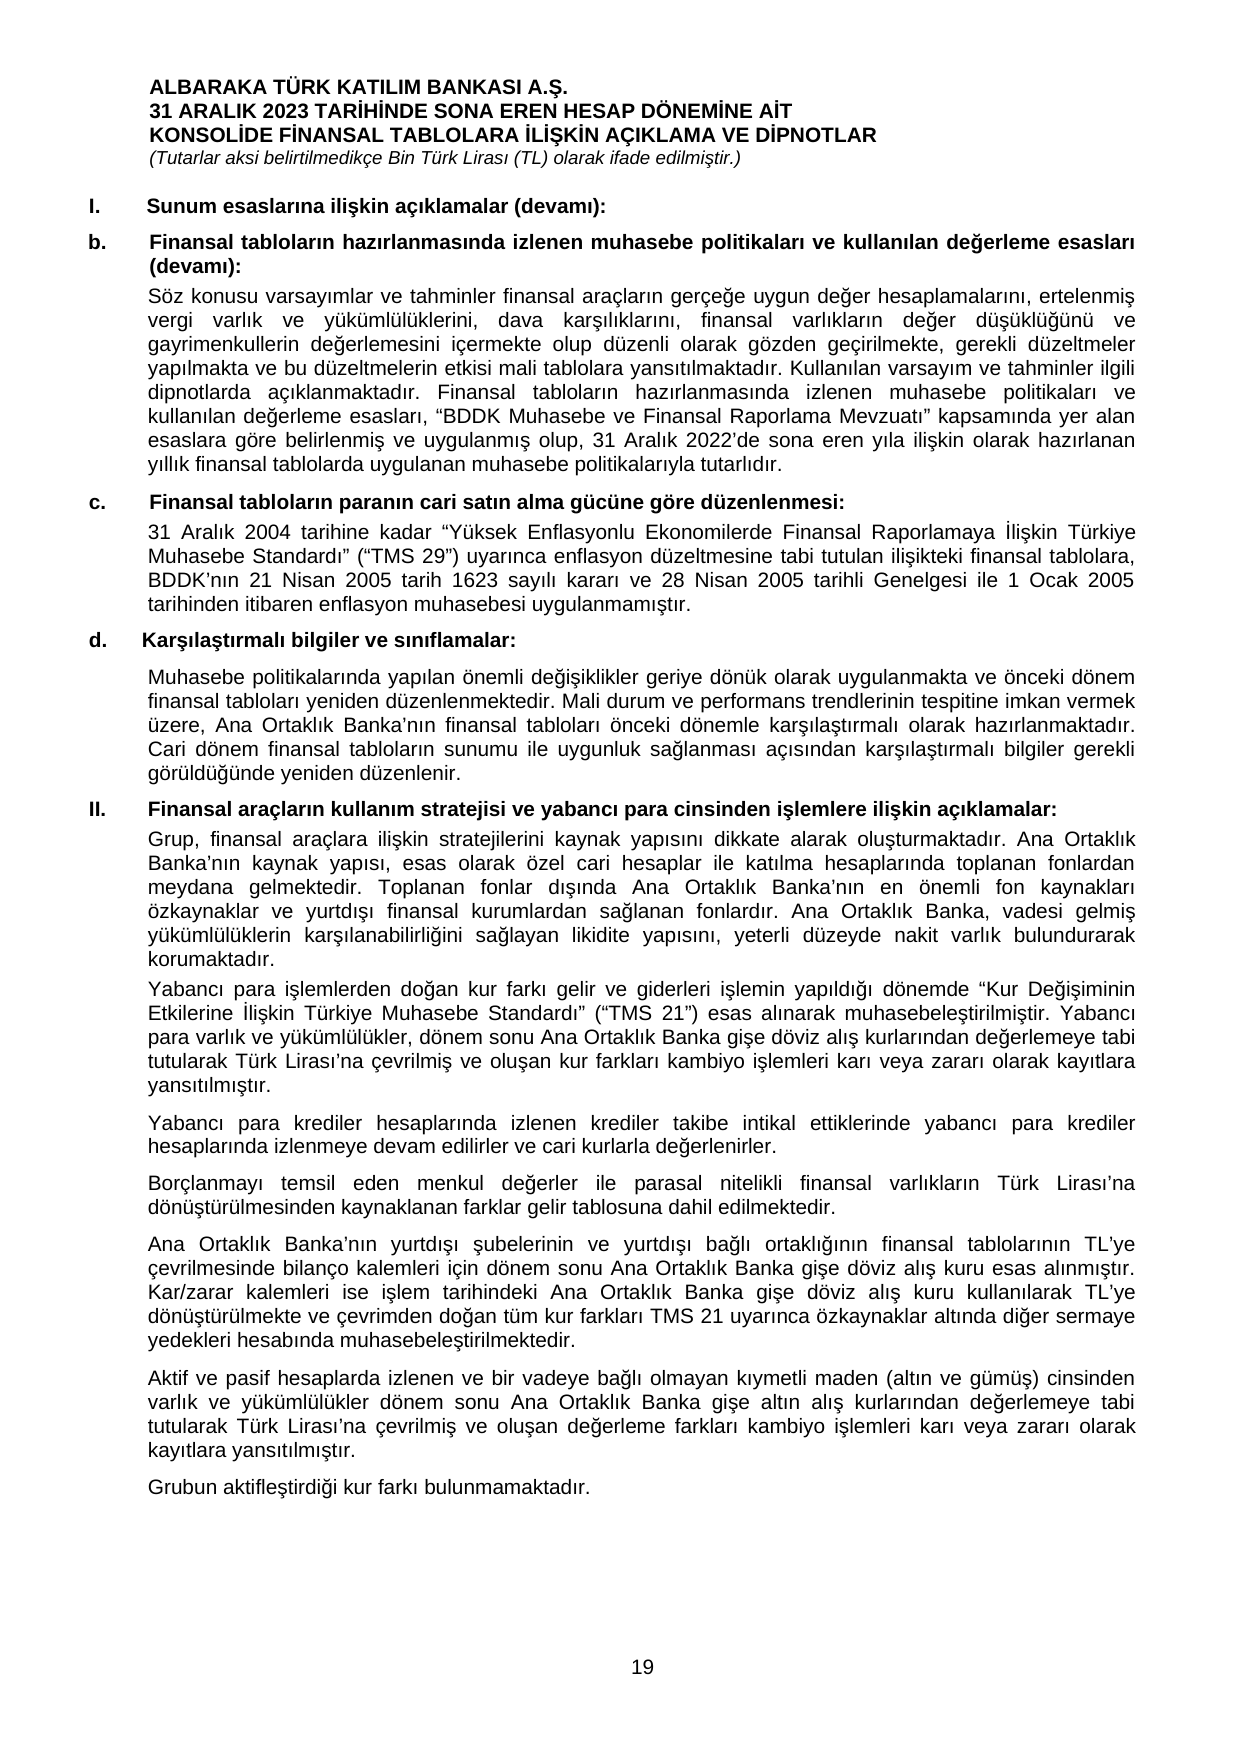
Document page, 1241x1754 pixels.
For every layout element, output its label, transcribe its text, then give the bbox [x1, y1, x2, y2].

text 31 Aralık 2004 tarihine kadar “Yüksek Enflasyonlu Ekonomilerde Finansal Raporlamaya İlişkin Türkiye Muhasebe Standardı” (“TMS 29”) uyarınca enflasyon düzeltmesine tabi tutulan ilişikteki finansal tablolara, BDDK’nın 21 Nisan 2005 tarih 1623 sayılı kararı ve 28 Nisan 2005 tarihli Genelgesi ile 1 Ocak 2005 tarihinden itibaren enflasyon muhasebesi uygulanmamıştır. [148, 520, 1137, 616]
text II. Finansal araçların kullanım stratejisi ve yabancı para cinsinden işlemlere ilişkin açıklamalar: [89, 797, 1137, 821]
text Grubun aktifleştirdiği kur farkı bulunmamaktadır. [148, 1475, 1137, 1499]
text Söz konusu varsayımlar ve tahminler finansal araçların gerçeğe uygun değer hesaplamalarını, ertelenmiş vergi varlık ve yükümlülüklerini, dava karşılıklarını, finansal varlıkların değer düşüklüğünü ve gayrimenkullerin değerlemesini içermekte olup düzenli olarak gözden geçirilmekte, gerekli düzeltmeler yapılmakta ve bu düzeltmelerin etkisi mali tablolara yansıtılmaktadır. Kullanılan varsayım ve tahminler ilgili dipnotlarda açıklanmaktadır. Finansal tabloların hazırlanmasında izlenen muhasebe politikaları ve kullanılan değerleme esasları, “BDDK Muhasebe ve Finansal Raporlama Mevzuatı” kapsamında yer alan esaslara göre belirlenmiş ve uygulanmış olup, 31 Aralık 2022’de sona eren yıla ilişkin olarak hazırlanan yıllık finansal tablolarda uygulanan muhasebe politikalarıyla tutarlıdır. [148, 284, 1137, 476]
text d. Karşılaştırmalı bilgiler ve sınıflamalar: [89, 628, 1137, 652]
text I. Sunum esaslarına ilişkin açıklamalar (devamı): [89, 193, 1137, 217]
text Borçlanmayı temsil eden menkul değerler ile parasal nitelikli finansal varlıkların Türk Lirası’na dönüştürülmesinden kaynaklanan farklar gelir tablosuna dahil edilmektedir. [148, 1171, 1137, 1219]
text Ana Ortaklık Banka’nın yurtdışı şubelerinin ve yurtdışı bağlı ortaklığının finansal tablolarının TL’ye çevrilmesinde bilanço kalemleri için dönem sonu Ana Ortaklık Banka gişe döviz alış kuru esas alınmıştır. Kar/zarar kalemleri ise işlem tarihindeki Ana Ortaklık Banka gişe döviz alış kuru kullanılarak TL’ye dönüştürülmekte ve çevrimden doğan tüm kur farkları TMS 21 uyarınca özkaynaklar altında diğer sermaye yedekleri hesabında muhasebeleştirilmektedir. [148, 1232, 1137, 1352]
text Yabancı para işlemlerden doğan kur farkı gelir ve giderleri işlemin yapıldığı dönemde “Kur Değişiminin Etkilerine İlişkin Türkiye Muhasebe Standardı” (“TMS 21”) esas alınarak muhasebeleştirilmiştir. Yabancı para varlık ve yükümlülükler, dönem sonu Ana Ortaklık Banka gişe döviz alış kurlarından değerlemeye tabi tutularak Türk Lirası’na çevrilmiş ve oluşan kur farkları kambiyo işlemleri karı veya zararı olarak kayıtlara yansıtılmıştır. [148, 977, 1137, 1097]
text Grup, finansal araçlara ilişkin stratejilerini kaynak yapısını dikkate alarak oluşturmaktadır. Ana Ortaklık Banka’nın kaynak yapısı, esas olarak özel cari hesaplar ile katılma hesaplarında toplanan fonlardan meydana gelmektedir. Toplanan fonlar dışında Ana Ortaklık Banka’nın en önemli fon kaynakları özkaynaklar ve yurtdışı finansal kurumlardan sağlanan fonlardır. Ana Ortaklık Banka, vadesi gelmiş yükümlülüklerin karşılanabilirliğini sağlayan likidite yapısını, yeterli düzeyde nakit varlık bulundurarak korumaktadır. [148, 827, 1137, 971]
text b. Finansal tabloların hazırlanmasında izlenen muhasebe politikaları ve kullanılan değerleme esasları (devamı): [88, 230, 1137, 278]
text c. Finansal tabloların paranın cari satın alma gücüne göre düzenlenmesi: [89, 489, 1137, 513]
text Yabancı para krediler hesaplarında izlenen krediler takibe intikal ettiklerinde yabancı para krediler hesaplarında izlenmeye devam edilirler ve cari kurlarla değerlenirler. [148, 1110, 1137, 1158]
text Aktif ve pasif hesaplarda izlenen ve bir vadeye bağlı olmayan kıymetli maden (altın ve gümüş) cinsinden varlık ve yükümlülükler dönem sonu Ana Ortaklık Banka gişe altın alış kurlarından değerlemeye tabi tutularak Türk Lirası’na çevrilmiş ve oluşan değerleme farkları kambiyo işlemleri karı veya zararı olarak kayıtlara yansıtılmıştır. [148, 1366, 1137, 1461]
text Muhasebe politikalarında yapılan önemli değişiklikler geriye dönük olarak uygulanmakta ve önceki dönem finansal tabloları yeniden düzenlenmektedir. Mali durum ve performans trendlerinin tespitine imkan vermek üzere, Ana Ortaklık Banka’nın finansal tabloları önceki dönemle karşılaştırmalı olarak hazırlanmaktadır. Cari dönem finansal tabloların sunumu ile uygunluk sağlanması açısından karşılaştırmalı bilgiler gerekli görüldüğünde yeniden düzenlenir. [148, 664, 1137, 784]
